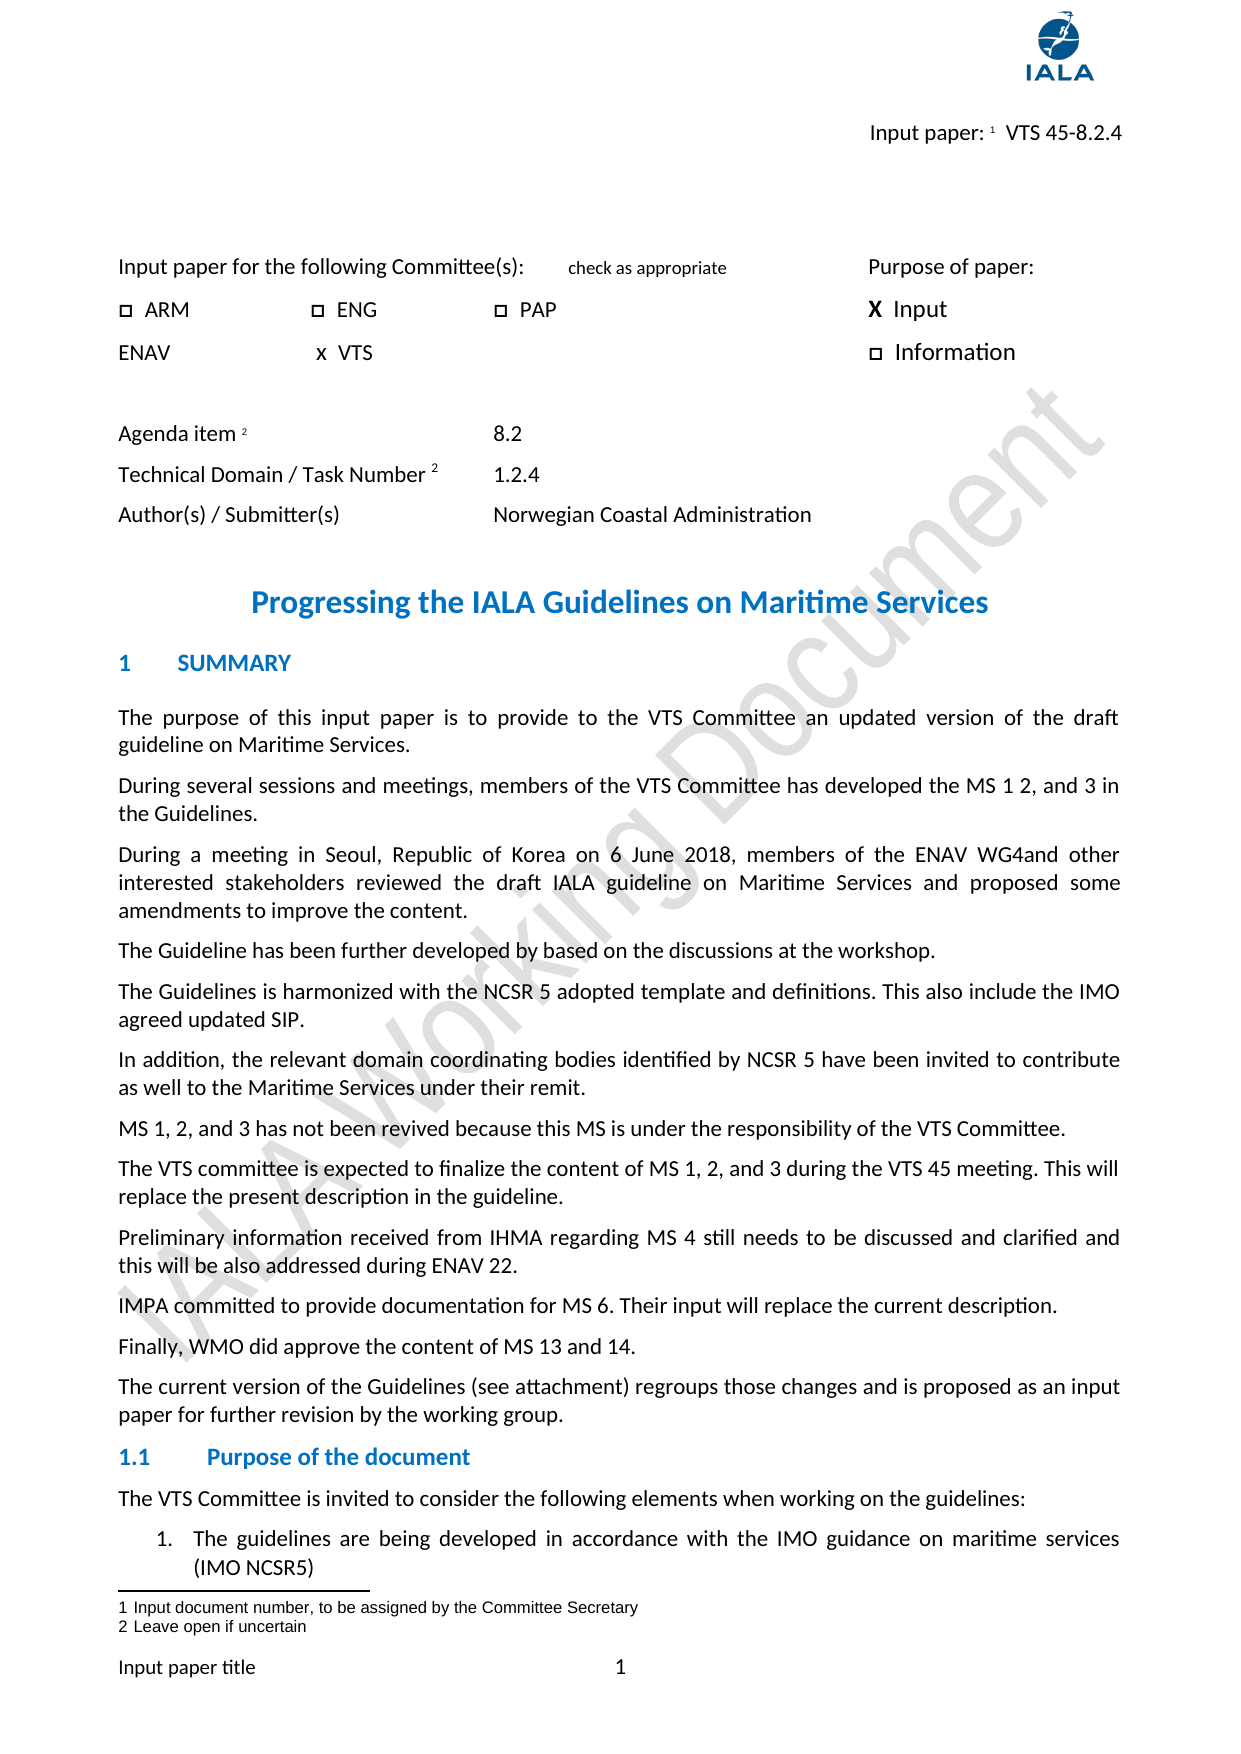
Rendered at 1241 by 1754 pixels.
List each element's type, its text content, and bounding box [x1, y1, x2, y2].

picture [1011, 3, 1106, 96]
list The guidelines are being developed in accordance with the IMO guidance on maritime services (IMO NCSR5) [156, 1524, 1122, 1581]
text ENAV x VTS □ Information [118, 336, 1122, 366]
text Technical Domain / Task Number 2 1.2.4 [118, 460, 1122, 488]
text Preliminary information received from IHMA regarding MS 4 still needs to be discussed and clarified and this will be also addressed during ENAV 22. [118, 1223, 1122, 1279]
text Agenda item 8.2 [118, 419, 1122, 447]
text During a meeting in Seoul, Republic of Korea on 6 June 2018, members of the ENAV WG4and other interested stakeholders reviewed the draft IALA guideline on Maritime Services and proposed some amendments to improve the content. [118, 840, 1122, 924]
text The purpose of this input paper is to provide to the VTS Committee an updated version of the draft guideline on Maritime Services. [118, 703, 1122, 759]
text Author(s) / Submitter(s) Norwegian Coastal Administration [118, 500, 1122, 528]
text □ ARM □ ENG □ PAP X Input [118, 293, 1122, 323]
title Progressing the IALA Guidelines on Maritime Services [118, 581, 1122, 622]
text MS 1, 2, and 3 has not been revived because this MS is under the responsibility of the VTS Committee. [118, 1114, 1122, 1142]
text The VTS committee is expected to finalize the content of MS 1, 2, and 3 during the VTS 45 meeting. This will replace the present description in the guideline. [118, 1154, 1122, 1210]
text The Guidelines is harmonized with the NCSR 5 adopted template and definitions. This also include the IMO agreed updated SIP. [118, 977, 1122, 1033]
text During several sessions and meetings, members of the VTS Committee has developed the MS 1 2, and 3 in the Guidelines. [118, 771, 1122, 827]
text Input paper for the following Committee(s): check as appropriate Purpose of paper: [118, 252, 1122, 280]
subtitle Summary [118, 647, 1122, 678]
text In addition, the relevant domain coordinating bodies identified by NCSR 5 have been invited to contribute as well to the Maritime Services under their remit. [118, 1045, 1122, 1101]
text The Guideline has been further developed by based on the discussions at the workshop. [118, 936, 1122, 964]
text Finally, WMO did approve the content of MS 13 and 14. [118, 1332, 1122, 1360]
text The current version of the Guidelines (see attachment) regroups those changes and is proposed as an input paper for further revision by the working group. [118, 1372, 1122, 1428]
subtitle Purpose of the document [118, 1441, 1122, 1472]
text Input paper: VTS 45-8.2.4 [118, 118, 1122, 146]
text IMPA committed to provide documentation for MS 6. Their input will replace the current description. [118, 1291, 1122, 1319]
text The VTS Committee is invited to consider the following elements when working on the guidelines: [118, 1484, 1122, 1512]
